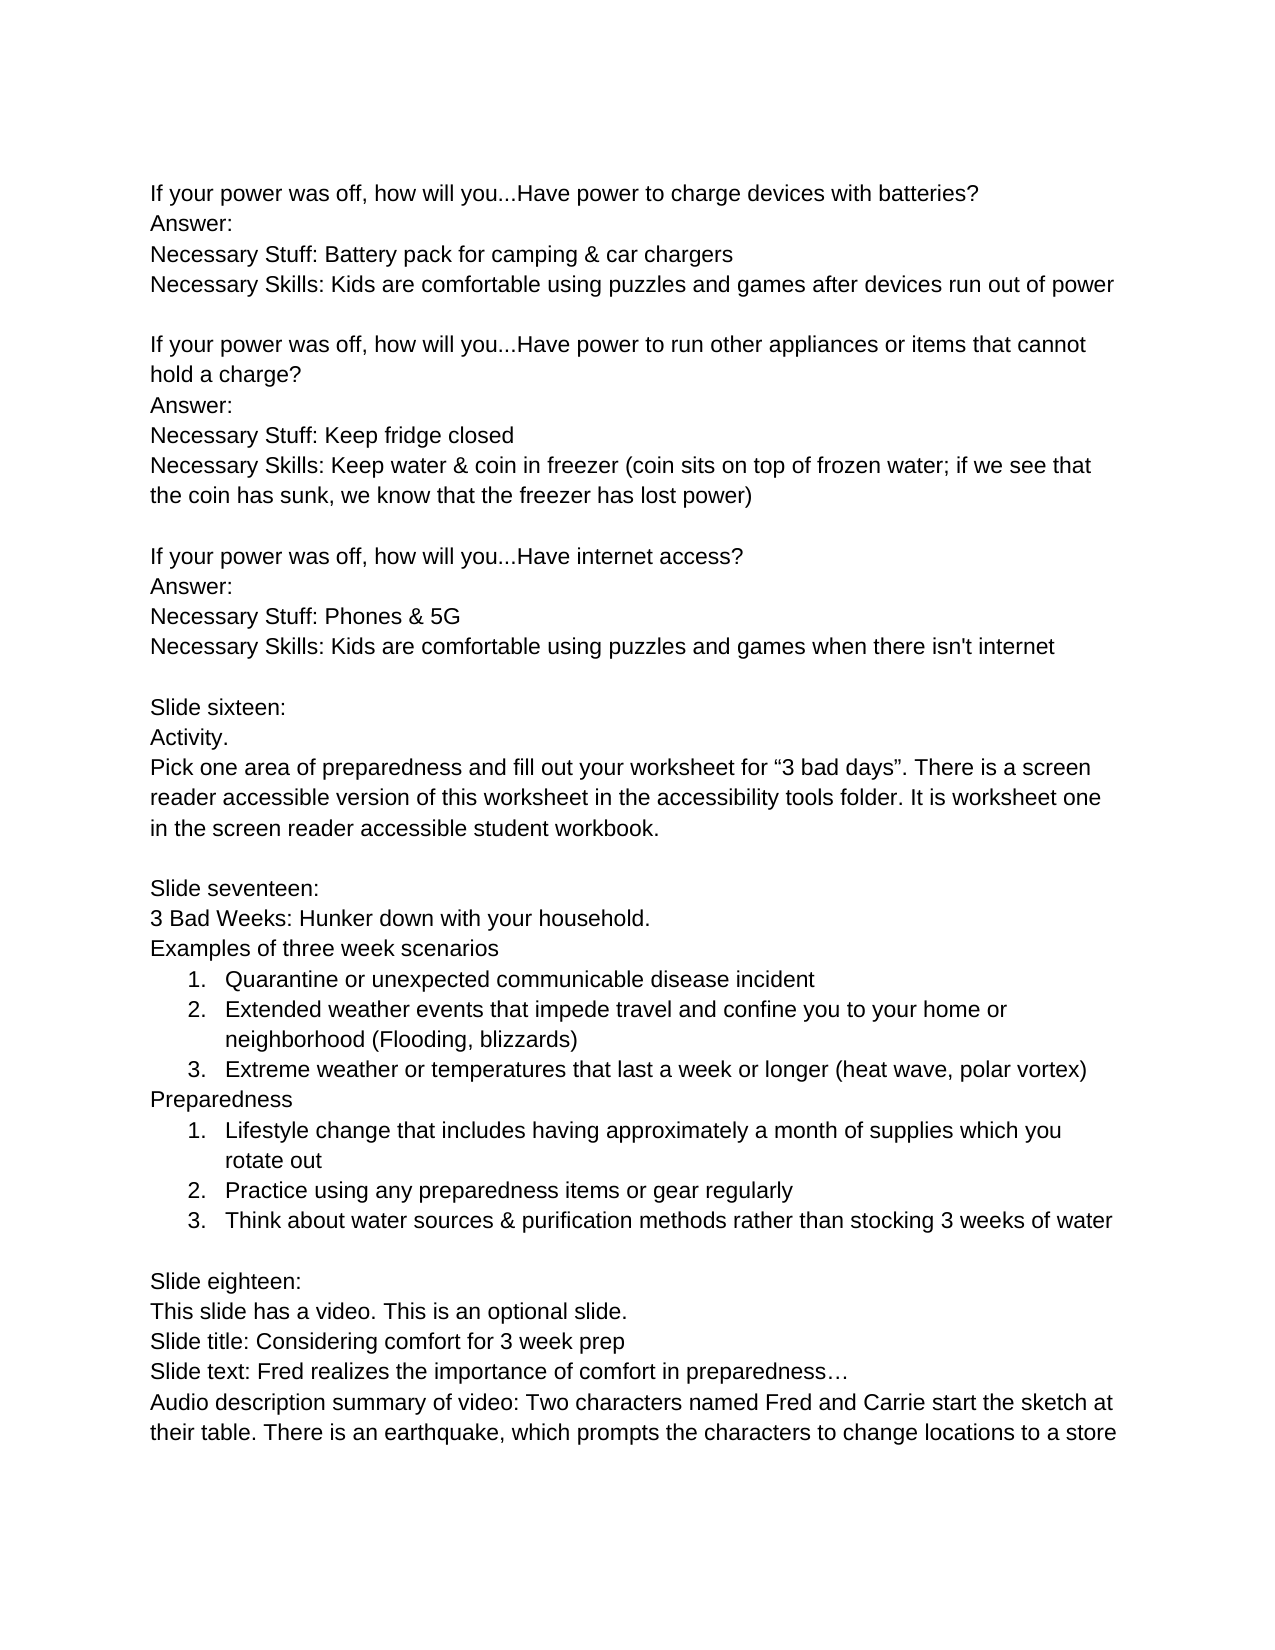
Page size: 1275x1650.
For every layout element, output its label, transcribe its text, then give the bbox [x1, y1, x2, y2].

text Necessary Stuff: Phones & 5G [150, 603, 1125, 629]
list Extended weather events that impede travel and confine you to your home or neighborhood (Flooding, blizzards) [187, 996, 1125, 1052]
text Necessary Stuff: Battery pack for camping & car chargers [150, 241, 1125, 267]
text Slide eighteen: [150, 1268, 1125, 1294]
text Slide sixteen: [150, 694, 1125, 720]
text Slide title: Considering comfort for 3 week prep [150, 1328, 1125, 1354]
text Slide text: Fred realizes the importance of comfort in preparedness… [150, 1358, 1125, 1385]
text Slide seventeen: [150, 875, 1125, 901]
list Lifestyle change that includes having approximately a month of supplies which you rotate out [187, 1117, 1125, 1173]
list Quarantine or unexpected communicable disease incident [187, 966, 1125, 992]
text This slide has a video. This is an optional slide. [150, 1298, 1125, 1324]
list Practice using any preparedness items or gear regularly [187, 1177, 1125, 1203]
text Answer: [150, 392, 1125, 418]
text Examples of three week scenarios [150, 935, 1125, 962]
list Extreme weather or temperatures that last a week or longer (heat wave, polar vortex) [187, 1056, 1125, 1083]
text If your power was off, how will you...Have internet access? [150, 543, 1125, 569]
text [150, 1388, 1125, 1445]
list Think about water sources & purification methods rather than stocking 3 weeks of water [187, 1207, 1125, 1234]
text Necessary Skills: Kids are comfortable using puzzles and games when there isn't internet [150, 633, 1125, 660]
text Necessary Skills: Kids are comfortable using puzzles and games after devices run out of power [150, 271, 1125, 297]
text If your power was off, how will you...Have power to charge devices with batteries? [150, 180, 1125, 207]
text 3 Bad Weeks: Hunker down with your household. [150, 905, 1125, 932]
text Answer: [150, 573, 1125, 599]
text Activity. [150, 724, 1125, 750]
text Preparedness [150, 1086, 1125, 1113]
text Necessary Stuff: Keep fridge closed [150, 422, 1125, 448]
text If your power was off, how will you...Have power to run other appliances or items that cannot hold a charge? [150, 331, 1125, 388]
text Necessary Skills: Keep water & coin in freezer (coin sits on top of frozen water; if we see that the coin has sunk, we know that the freezer has lost power) [150, 452, 1125, 509]
text Answer: [150, 210, 1125, 237]
text Pick one area of preparedness and fill out your worksheet for “3 bad days”. There is a screen reader accessible version of this worksheet in the accessibility tools folder. It is worksheet one in the screen reader accessible student workbook. [150, 754, 1125, 841]
